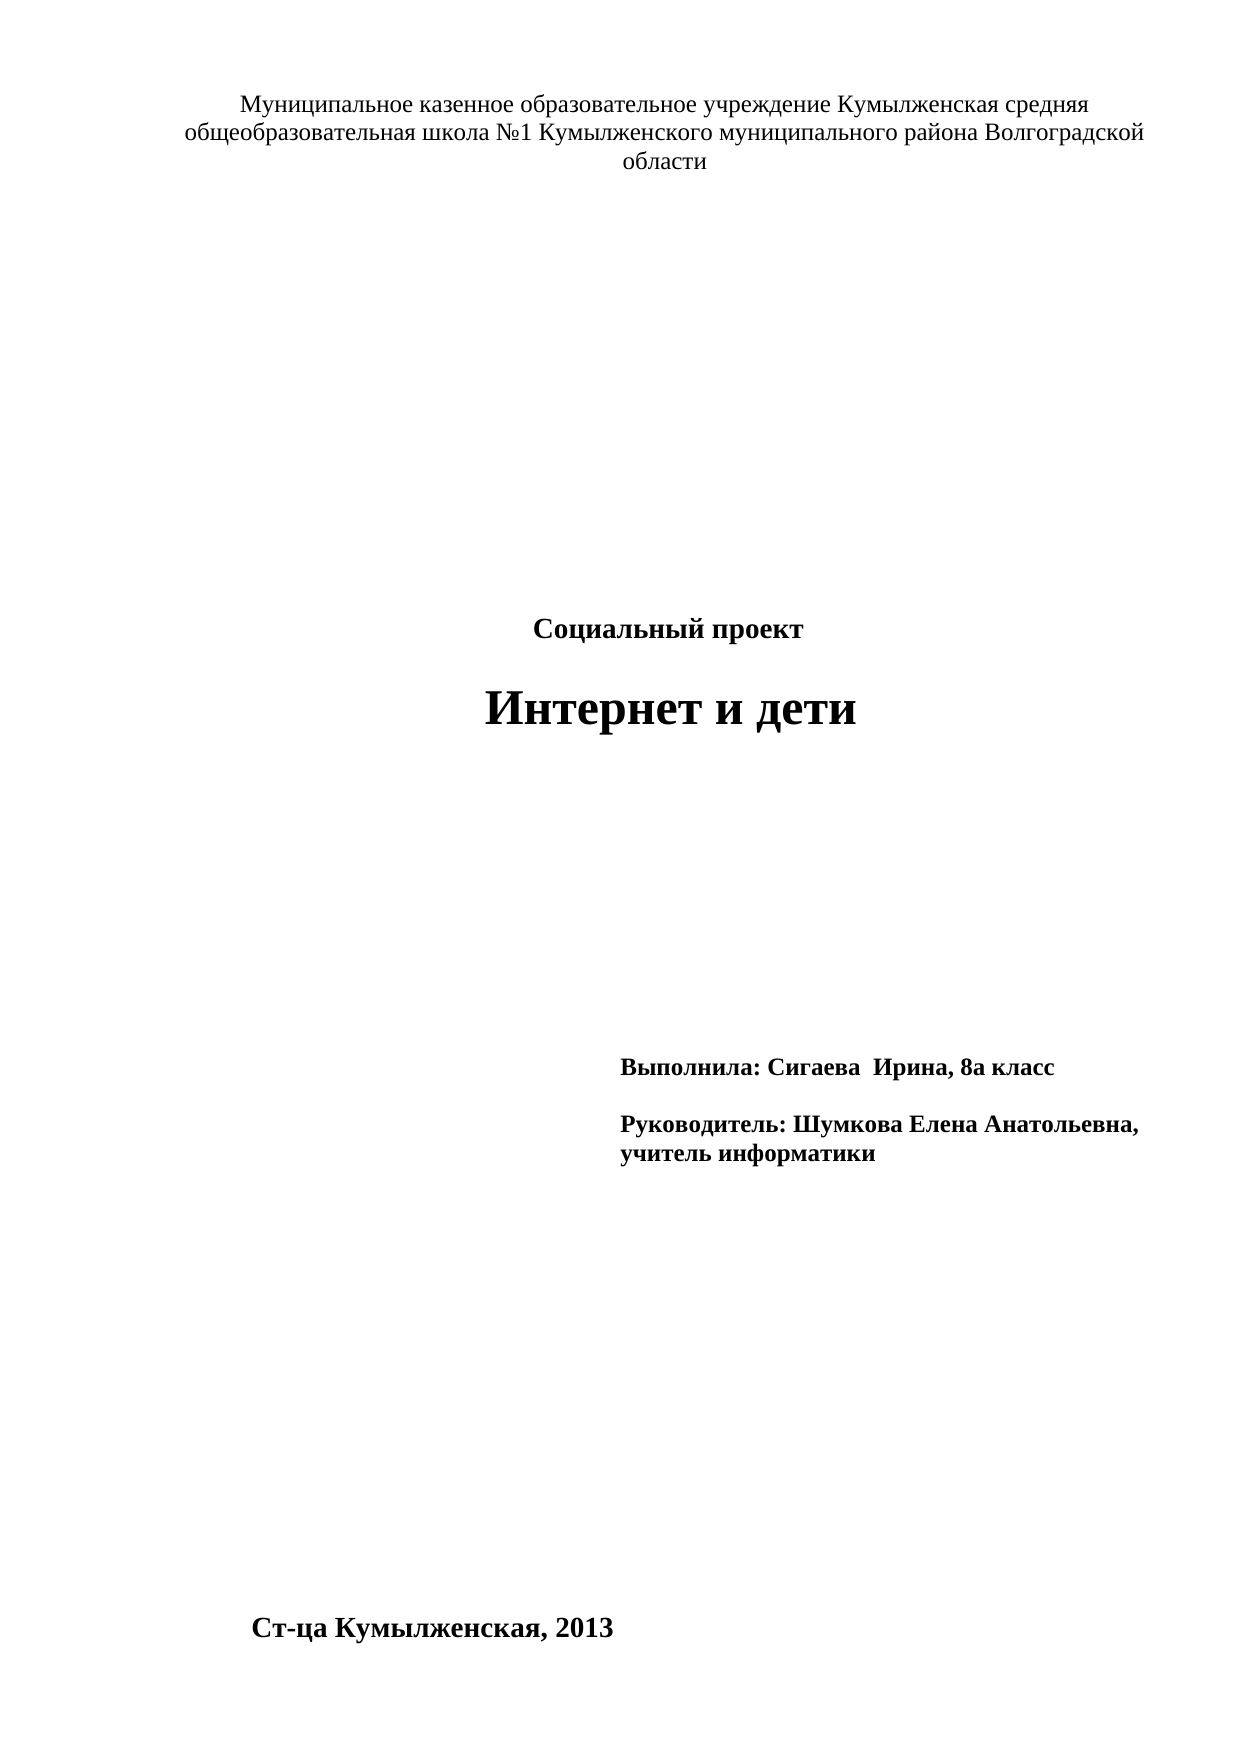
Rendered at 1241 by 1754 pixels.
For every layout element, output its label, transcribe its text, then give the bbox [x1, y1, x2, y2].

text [251, 1610, 1152, 1643]
text Муниципальное казенное образовательное учреждение Кумылженская средняя общеобразовательная школа №1 Кумылженского муниципального района Волгоградской области [177, 89, 1152, 175]
text Выполнила: Сигаева Ирина, 8а класс [620, 1052, 1152, 1081]
text Интернет и дети [177, 678, 1152, 736]
text Руководитель: Шумкова Елена Анатольевна, учитель информатики [620, 1109, 1152, 1167]
text Социальный проект [177, 611, 1152, 644]
